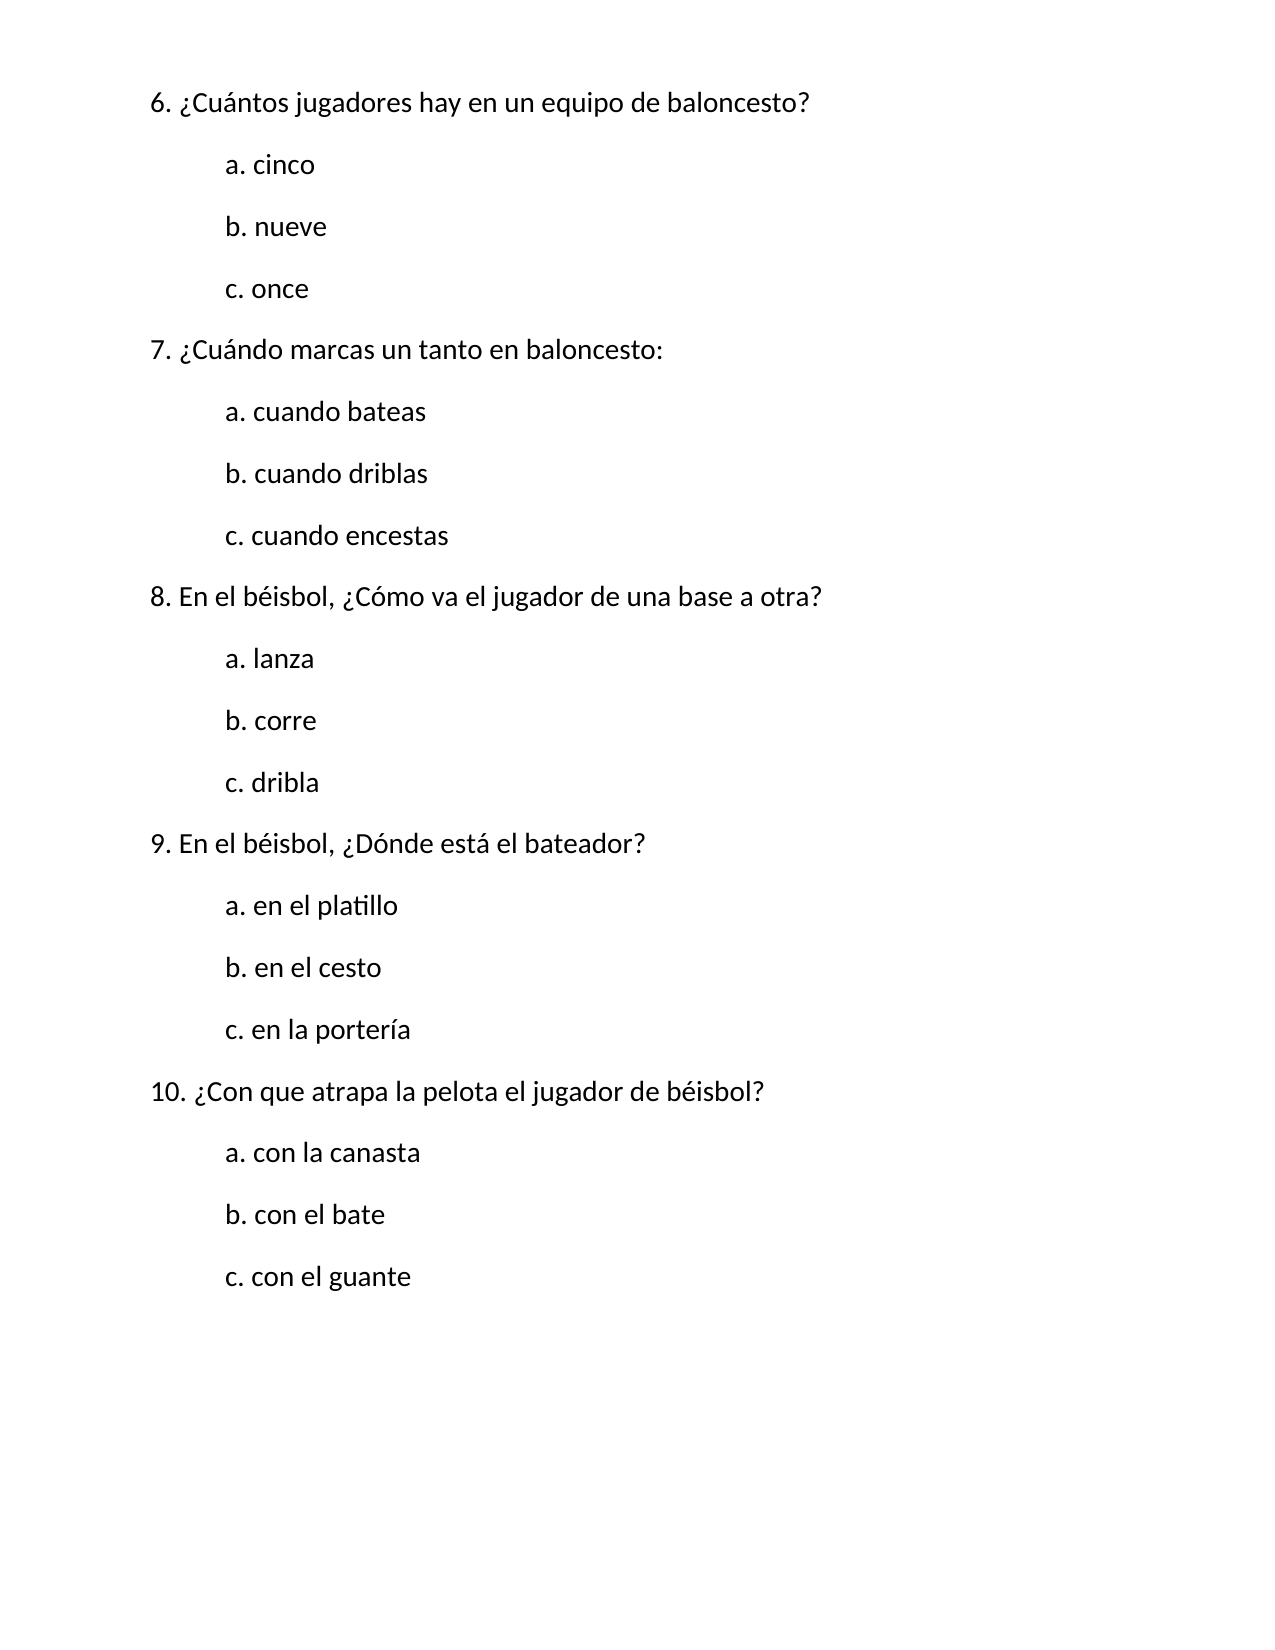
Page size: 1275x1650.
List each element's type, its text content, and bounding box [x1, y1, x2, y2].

text 7. ¿Cuándo marcas un tanto en baloncesto: [150, 331, 1125, 367]
text c. en la portería [150, 1011, 1125, 1047]
text c. cuando encestas [150, 517, 1125, 552]
text a. con la canasta [150, 1134, 1125, 1170]
text a. cinco [150, 146, 1125, 182]
text a. lanza [150, 640, 1125, 676]
text 9. En el béisbol, ¿Dónde está el bateador? [150, 826, 1125, 861]
text 6. ¿Cuántos jugadores hay en un equipo de baloncesto? [150, 84, 1125, 120]
text c. dribla [150, 764, 1125, 799]
text 8. En el béisbol, ¿Cómo va el jugador de una base a otra? [150, 578, 1125, 614]
text c. once [150, 270, 1125, 305]
text c. con el guante [150, 1258, 1125, 1294]
text b. con el bate [150, 1196, 1125, 1232]
text 10. ¿Con que atrapa la pelota el jugador de béisbol? [150, 1073, 1125, 1108]
text a. cuando bateas [150, 393, 1125, 429]
text b. nueve [150, 208, 1125, 243]
text a. en el platillo [150, 887, 1125, 923]
text b. en el cesto [150, 949, 1125, 985]
text b. cuando driblas [150, 455, 1125, 491]
text b. corre [150, 702, 1125, 738]
